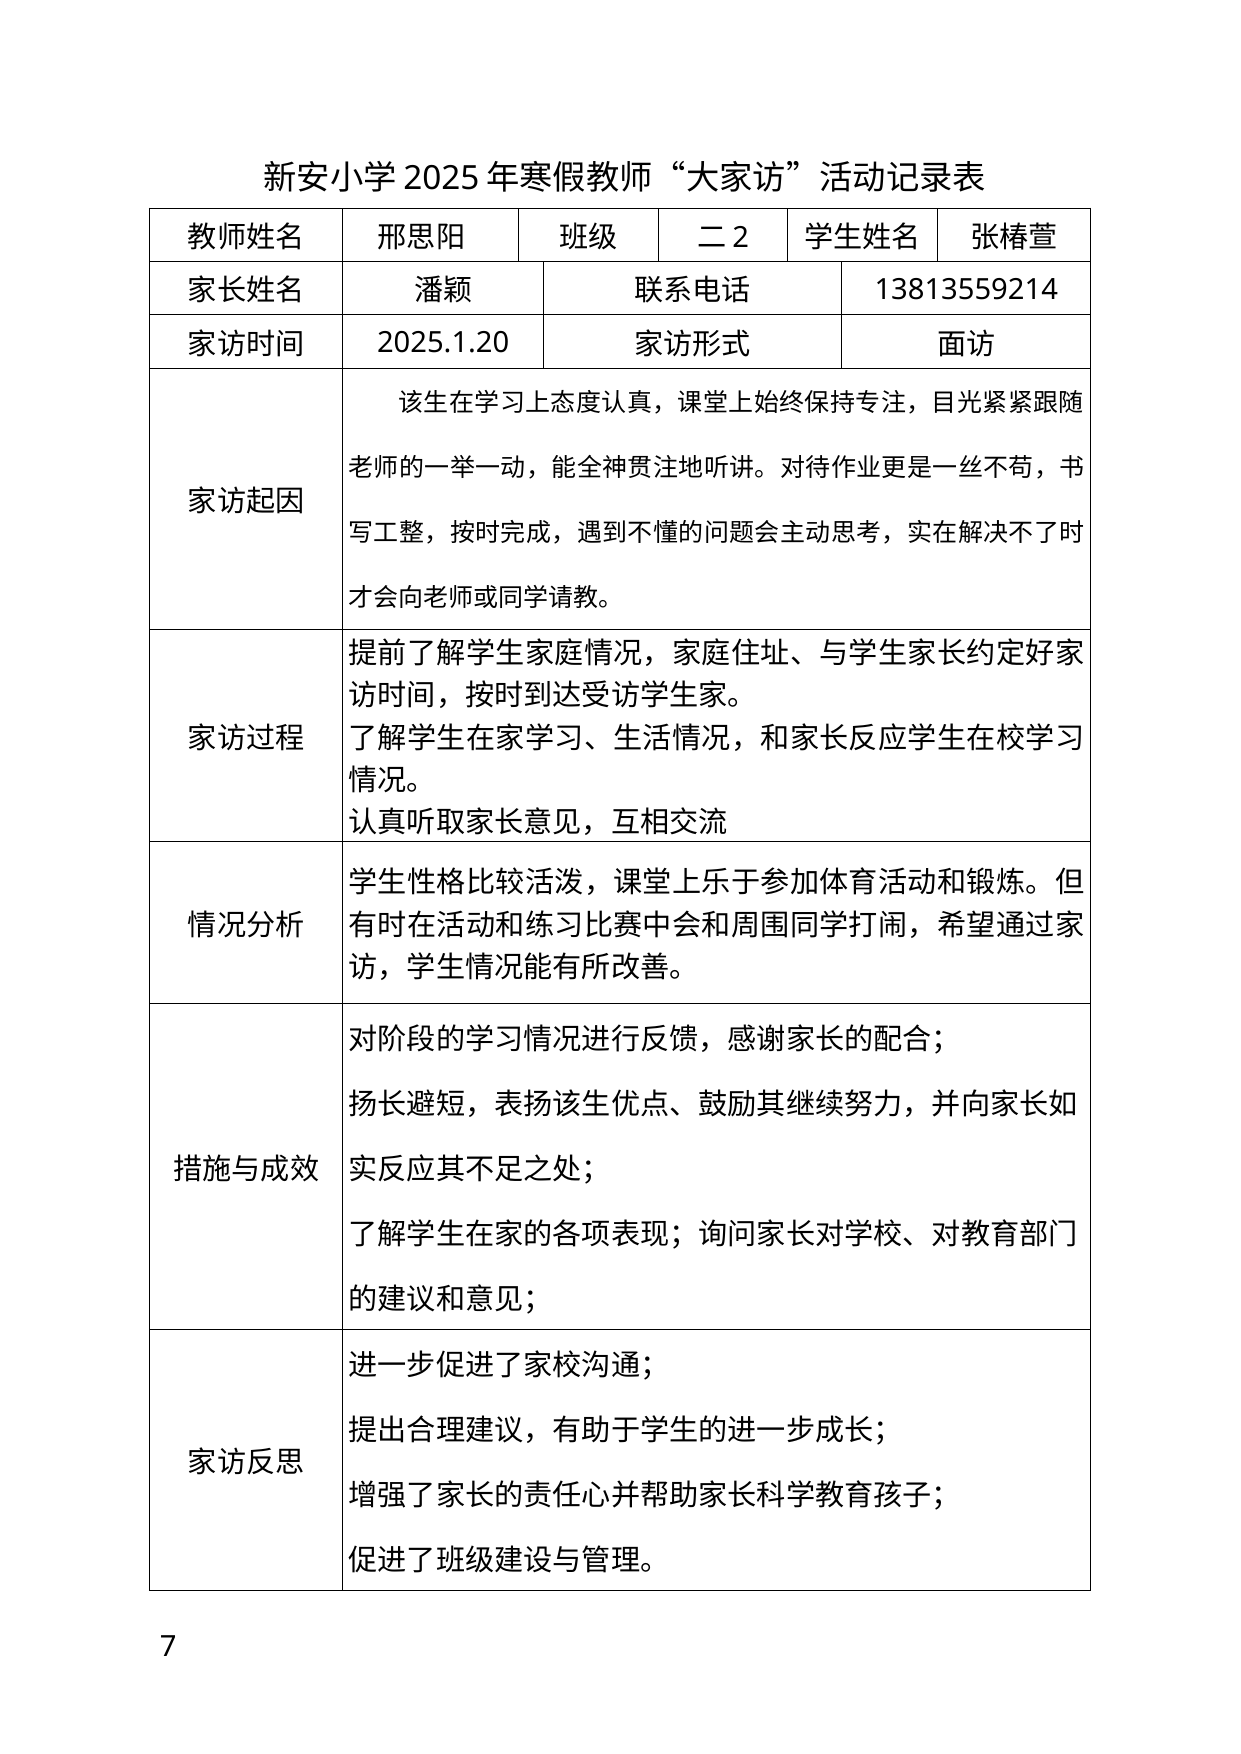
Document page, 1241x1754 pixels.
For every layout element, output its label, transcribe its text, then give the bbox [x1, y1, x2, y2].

table_cell 家访形式 [544, 315, 841, 367]
table_cell 措施与成效 [150, 1004, 342, 1329]
table_cell 对阶段的学习情况进行反馈，感谢家长的配合； 扬长避短，表扬该生优点、鼓励其继续努力，并向家长如实反应其不足之处； 了解学生在家的各项表现；询问家长对学校、对教育部门的建议和意见； [343, 1004, 1090, 1329]
table_cell 联系电话 [544, 262, 841, 314]
table_header 邢思阳 [343, 209, 518, 261]
table_header 二2 [659, 209, 787, 261]
table_header 教师姓名 [150, 209, 342, 261]
table_cell 家访过程 [150, 630, 342, 841]
table_header 学生姓名 [788, 209, 937, 261]
table_cell 该生在学习上态度认真，课堂上始终保持专注，目光紧紧跟随老师的一举一动，能全神贯注地听讲。对待作业更是一丝不苟，书写工整，按时完成，遇到不懂的问题会主动思考，实在解决不了时才会向老师或同学请教。 [343, 369, 1090, 628]
table_cell 家访起因 [150, 369, 342, 628]
table_cell 2025.1.20 [343, 315, 543, 367]
table_cell 面访 [842, 315, 1090, 367]
table_cell 家访反思 [150, 1330, 342, 1590]
table_cell 进一步促进了家校沟通； 提出合理建议，有助于学生的进一步成长； 增强了家长的责任心并帮助家长科学教育孩子； 促进了班级建设与管理。 [343, 1330, 1090, 1590]
table_cell 提前了解学生家庭情况，家庭住址、与学生家长约定好家访时间，按时到达受访学生家。 了解学生在家学习、生活情况，和家长反应学生在校学习情况。 认真听取家长意见，互相交流 [343, 630, 1090, 841]
table_cell 潘颖 [343, 262, 543, 314]
table_cell 学生性格比较活泼，课堂上乐于参加体育活动和锻炼。但有时在活动和练习比赛中会和周围同学打闹，希望通过家访，学生情况能有所改善。 [343, 842, 1090, 1003]
table_header 班级 [519, 209, 658, 261]
table_cell 13813559214 [842, 262, 1090, 314]
table_cell 家访时间 [150, 315, 342, 367]
table_cell 情况分析 [150, 842, 342, 1003]
table_cell 家长姓名 [150, 262, 342, 314]
text 新安小学2025年寒假教师“大家访”活动记录表 [159, 143, 1081, 208]
table_header 张椿萱 [938, 209, 1090, 261]
